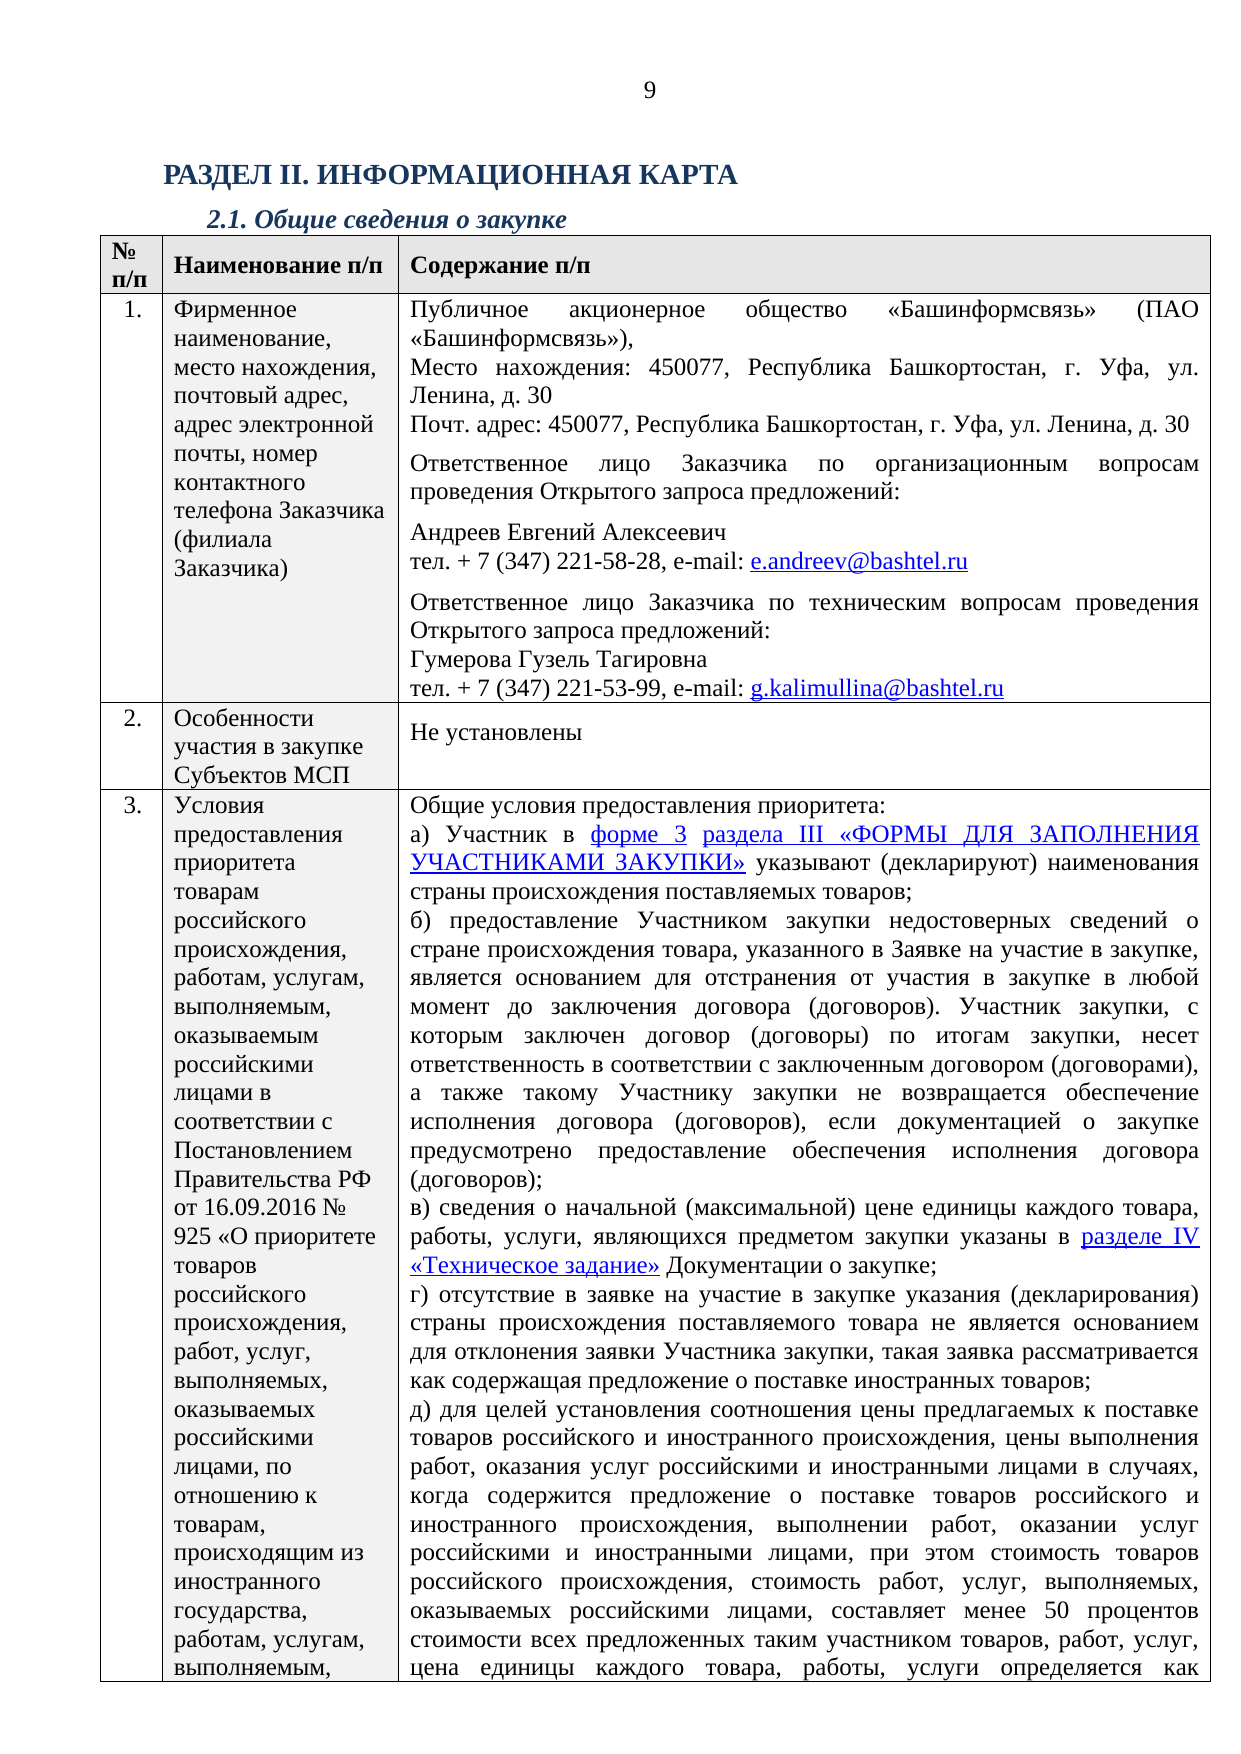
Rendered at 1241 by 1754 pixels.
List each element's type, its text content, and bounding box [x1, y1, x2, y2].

table_cell Фирменное наименование, место нахождения, почтовый адрес, адрес электронной почты, номер контактного телефона Заказчика (филиала Заказчика) [163, 294, 398, 702]
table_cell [163, 790, 398, 1681]
table_header Содержание п/п [399, 236, 1210, 293]
table_cell [101, 790, 162, 1681]
table_header Наименование п/п [163, 236, 398, 293]
text РАЗДЕЛ II. ИНФОРМАЦИОННАЯ КАРТА [163, 157, 1181, 191]
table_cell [399, 790, 1210, 1681]
table_cell Особенности участия в закупке Субъектов МСП [163, 703, 398, 789]
table_header № п/п [101, 236, 162, 293]
table_cell [101, 294, 162, 702]
table_cell Публичное акционерное общество «Башинформсвязь» (ПАО «Башинформсвязь»), Место нахождения: 450077, Республика Башкортостан, г. Уфа, ул. Ленина, д. 30 Почт. адрес: 450077, Республика Башкортостан, г. Уфа, ул. Ленина, д. 30 Ответственное лицо Заказчика по организационным вопросам проведения Открытого запроса предложений: Андреев Евгений Алексеевич тел. + 7 (347) 221-58-28, e-mail: e.andreev@bashtel.ru Ответственное лицо Заказчика по техническим вопросам проведения Открытого запроса предложений: Гумерова Гузель Тагировна тел. + 7 (347) 221-53-99, e-mail: g.kalimullina@bashtel.ru [399, 294, 1210, 702]
text 2.1. Общие сведения о закупке [207, 203, 1181, 235]
table_cell Не установлены [399, 703, 1210, 789]
table_cell [101, 703, 162, 789]
